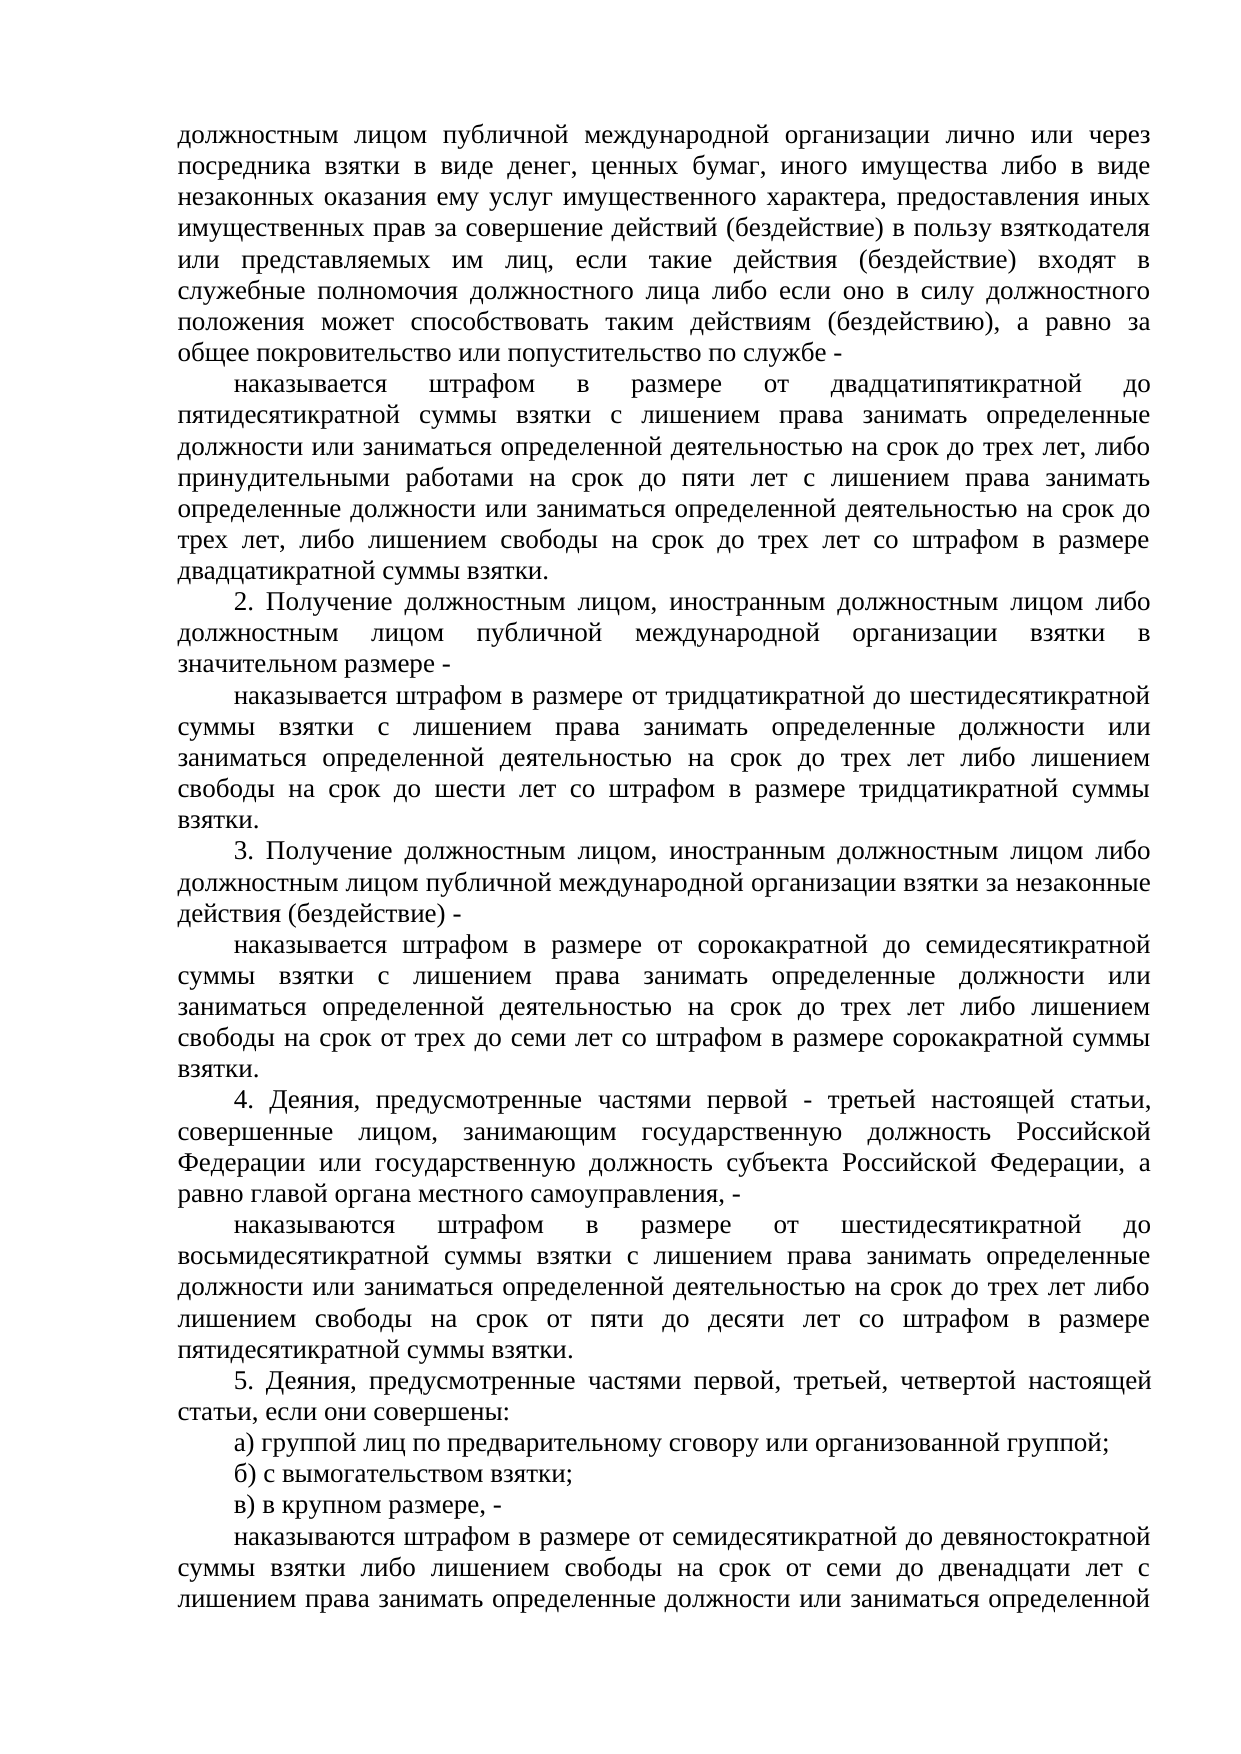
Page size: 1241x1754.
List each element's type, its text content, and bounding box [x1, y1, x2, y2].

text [177, 1520, 1152, 1613]
text 4. Деяния, предусмотренные частями первой - третьей настоящей статьи, совершенные лицом, занимающим государственную должность Российской Федерации или государственную должность субъекта Российской Федерации, а равно главой органа местного самоуправления, - [177, 1084, 1152, 1208]
text 2. Получение должностным лицом, иностранным должностным лицом либо должностным лицом публичной международной организации взятки в значительном размере - [177, 585, 1152, 679]
text 3. Получение должностным лицом, иностранным должностным лицом либо должностным лицом публичной международной организации взятки за незаконные действия (бездействие) - [177, 834, 1152, 928]
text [177, 118, 1152, 367]
text наказывается штрафом в размере от тридцатикратной до шестидесятикратной суммы взятки с лишением права занимать определенные должности или заниматься определенной деятельностью на срок до трех лет либо лишением свободы на срок до шести лет со штрафом в размере тридцатикратной суммы взятки. [177, 679, 1152, 834]
text 5. Деяния, предусмотренные частями первой, третьей, четвертой настоящей статьи, если они совершены: [177, 1364, 1152, 1426]
text а) группой лиц по предварительному сговору или организованной группой; [177, 1426, 1152, 1457]
text наказывается штрафом в размере от двадцатипятикратной до пятидесятикратной суммы взятки с лишением права занимать определенные должности или заниматься определенной деятельностью на срок до трех лет, либо принудительными работами на срок до пяти лет с лишением права занимать определенные должности или заниматься определенной деятельностью на срок до трех лет, либо лишением свободы на срок до трех лет со штрафом в размере двадцатикратной суммы взятки. [177, 367, 1152, 585]
text в) в крупном размере, - [177, 1488, 1152, 1520]
text б) с вымогательством взятки; [177, 1457, 1152, 1488]
text наказывается штрафом в размере от сорокакратной до семидесятикратной суммы взятки с лишением права занимать определенные должности или заниматься определенной деятельностью на срок до трех лет либо лишением свободы на срок от трех до семи лет со штрафом в размере сорокакратной суммы взятки. [177, 928, 1152, 1084]
text наказываются штрафом в размере от шестидесятикратной до восьмидесятикратной суммы взятки с лишением права занимать определенные должности или заниматься определенной деятельностью на срок до трех лет либо лишением свободы на срок от пяти до десяти лет со штрафом в размере пятидесятикратной суммы взятки. [177, 1208, 1152, 1364]
